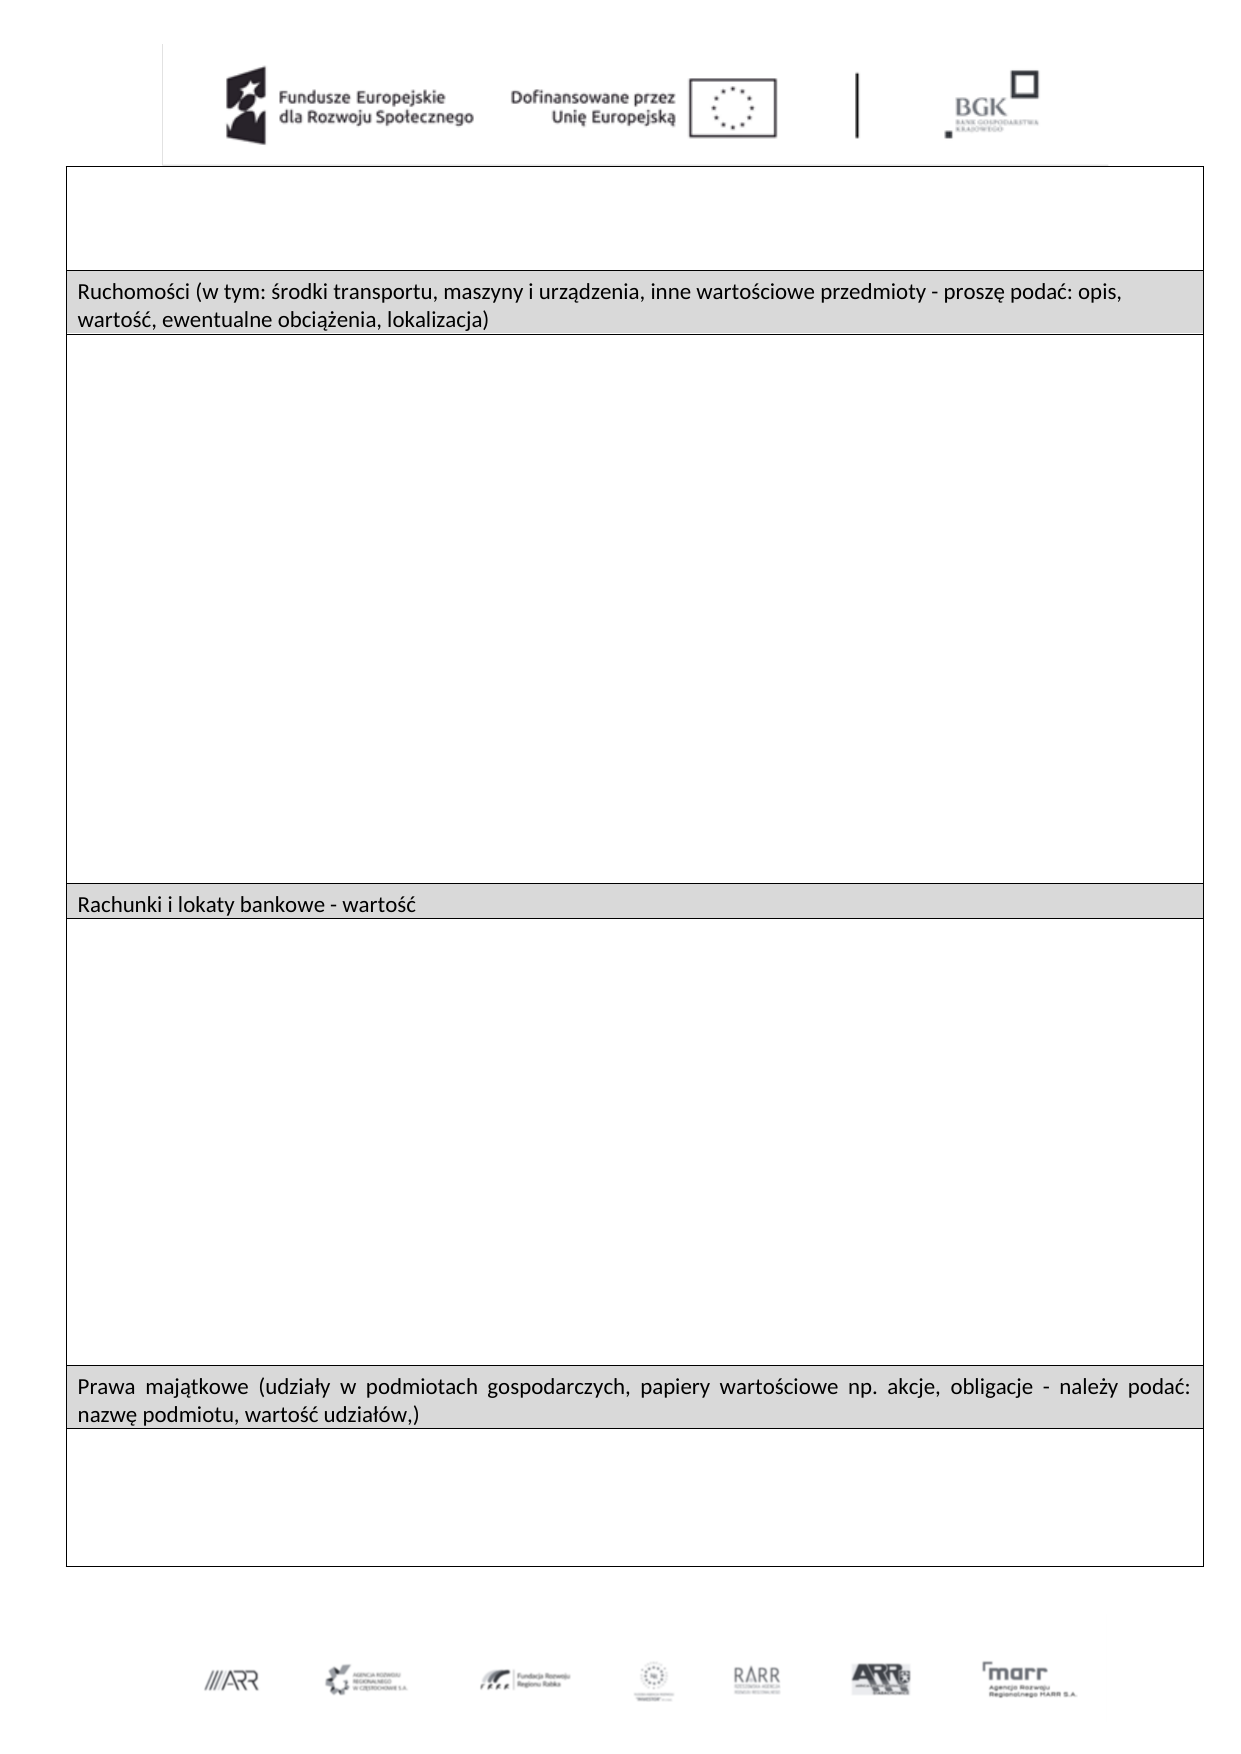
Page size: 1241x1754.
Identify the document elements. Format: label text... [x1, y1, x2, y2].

table_cell [67, 167, 1203, 270]
table_cell Prawa majątkowe (udziały w podmiotach gospodarczych, papiery wartościowe np. akcje, obligacje - należy podać: nazwę podmiotu, wartość udziałów,) [67, 1366, 1203, 1428]
table_cell Rachunki i lokaty bankowe - wartość [67, 884, 1203, 918]
table_cell Ruchomości (w tym: środki transportu, maszyny i urządzenia, inne wartościowe przedmioty - proszę podać: opis, wartość, ewentualne obciążenia, lokalizacja) [67, 271, 1203, 333]
picture [162, 1614, 1108, 1722]
table_cell [67, 919, 1203, 1365]
picture [161, 44, 1109, 166]
table_cell [67, 335, 1203, 883]
table_cell [67, 1429, 1203, 1566]
